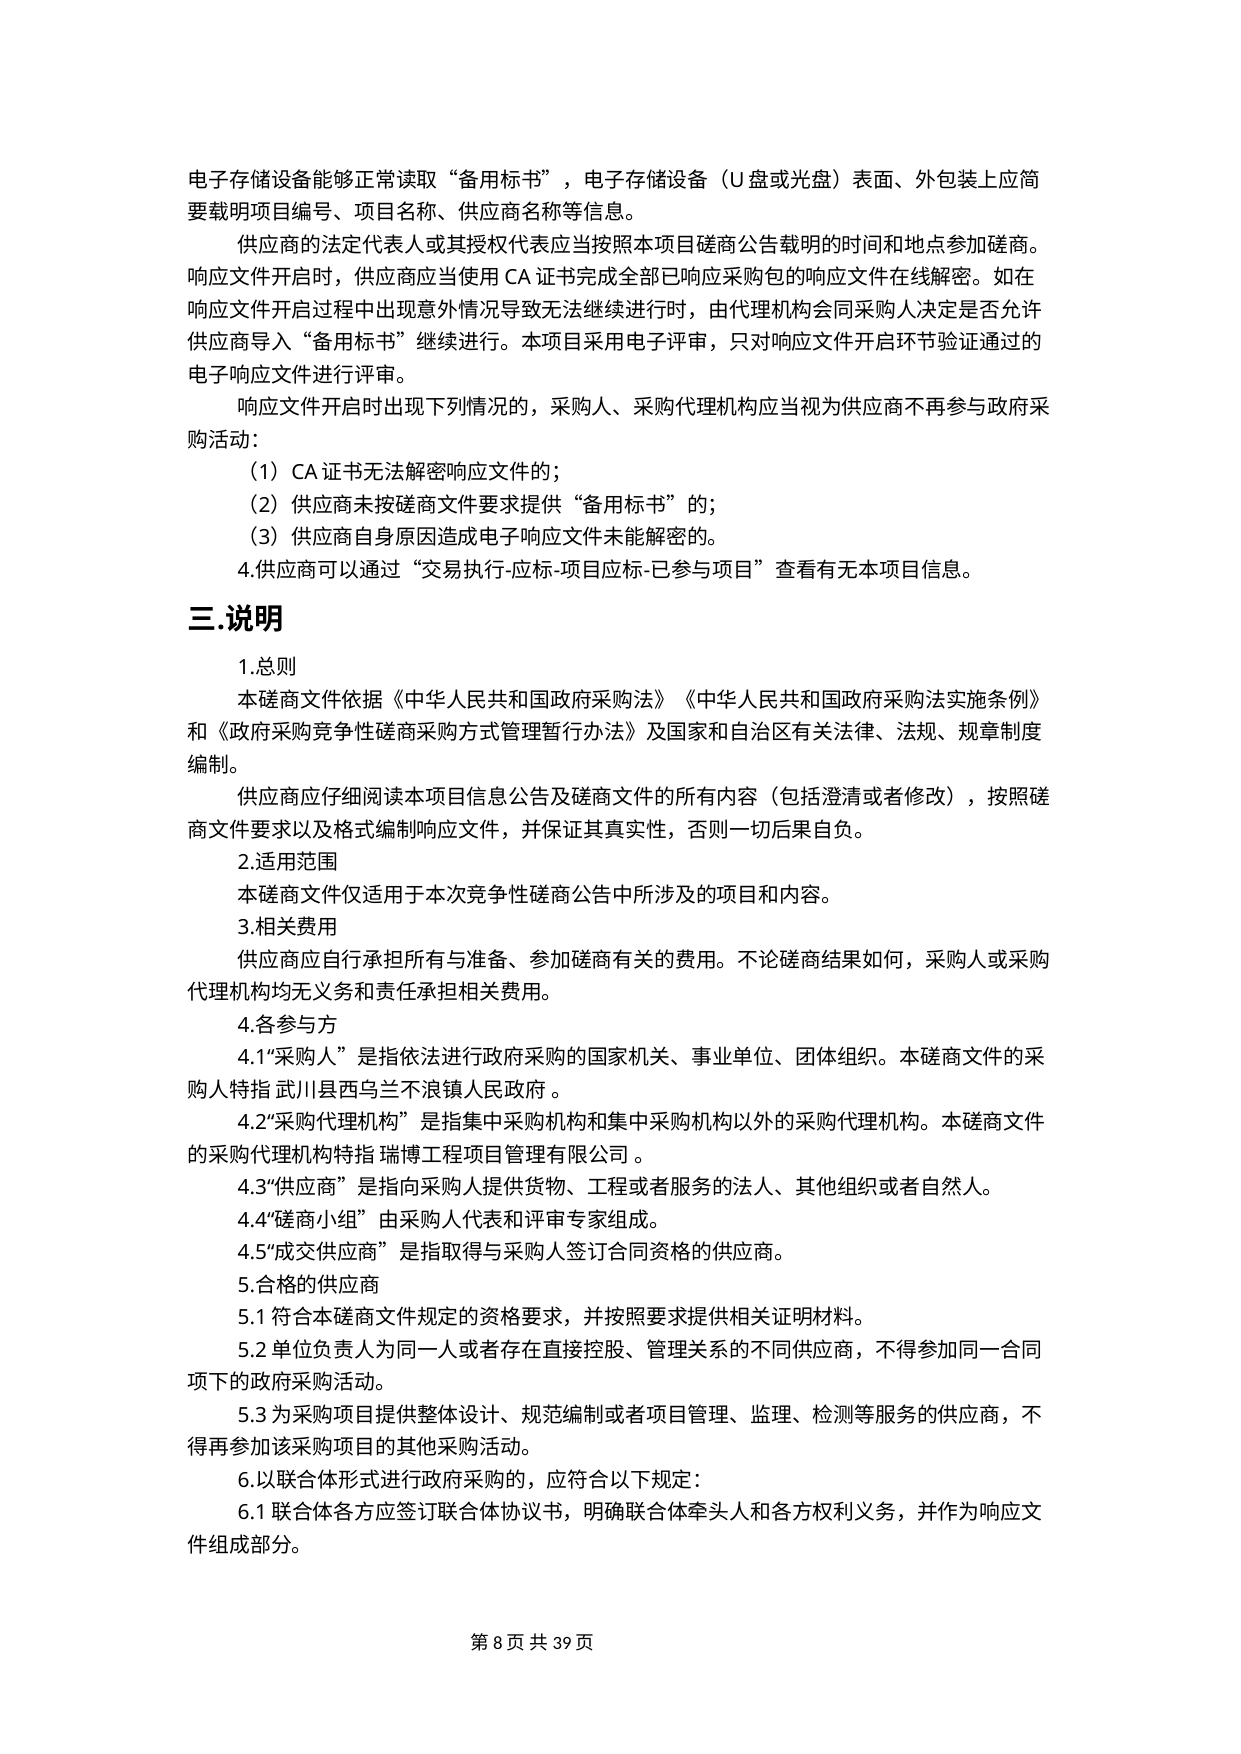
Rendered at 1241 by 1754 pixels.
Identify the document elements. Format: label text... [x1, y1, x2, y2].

text 4.5“成交供应商”是指取得与采购人签订合同资格的供应商。 [187, 1234, 1053, 1267]
text 本磋商文件仅适用于本次竞争性磋商公告中所涉及的项目和内容。 [187, 877, 1053, 909]
text 4.供应商可以通过“交易执行-应标-项目应标-已参与项目”查看有无本项目信息。 [187, 552, 1053, 584]
text 响应文件开启时出现下列情况的，采购人、采购代理机构应当视为供应商不再参与政府采购活动： [187, 389, 1053, 454]
text （2）供应商未按磋商文件要求提供“备用标书”的； [187, 487, 1053, 519]
text 供应商应仔细阅读本项目信息公告及磋商文件的所有内容（包括澄清或者修改），按照磋商文件要求以及格式编制响应文件，并保证其真实性，否则一切后果自负。 [187, 779, 1053, 844]
text 4.3“供应商”是指向采购人提供货物、工程或者服务的法人、其他组织或者自然人。 [187, 1169, 1053, 1202]
text 3.相关费用 [187, 909, 1053, 942]
text 供应商应自行承担所有与准备、参加磋商有关的费用。不论磋商结果如何，采购人或采购代理机构均无义务和责任承担相关费用。 [187, 942, 1053, 1007]
text 6.以联合体形式进行政府采购的，应符合以下规定： [187, 1462, 1053, 1494]
text 5.3为采购项目提供整体设计、规范编制或者项目管理、监理、检测等服务的供应商，不得再参加该采购项目的其他采购活动。 [187, 1397, 1053, 1462]
text 5.2单位负责人为同一人或者存在直接控股、管理关系的不同供应商，不得参加同一合同项下的政府采购活动。 [187, 1332, 1053, 1397]
text 4.各参与方 [187, 1007, 1053, 1039]
text 2.适用范围 [187, 844, 1053, 877]
text （1）CA证书无法解密响应文件的； [187, 454, 1053, 487]
text 本磋商文件依据《中华人民共和国政府采购法》《中华人民共和国政府采购法实施条例》和《政府采购竞争性磋商采购方式管理暂行办法》及国家和自治区有关法律、法规、规章制度编制。 [187, 682, 1053, 779]
text 三.说明 [187, 584, 1053, 649]
text 供应商的法定代表人或其授权代表应当按照本项目磋商公告载明的时间和地点参加磋商。响应文件开启时，供应商应当使用CA证书完成全部已响应采购包的响应文件在线解密。如在响应文件开启过程中出现意外情况导致无法继续进行时，由代理机构会同采购人决定是否允许供应商导入“备用标书”继续进行。本项目采用电子评审，只对响应文件开启环节验证通过的电子响应文件进行评审。 [187, 227, 1053, 389]
text 4.2“采购代理机构”是指集中采购机构和集中采购机构以外的采购代理机构。本磋商文件的采购代理机构特指 瑞博工程项目管理有限公司 。 [187, 1104, 1053, 1169]
text 5.1符合本磋商文件规定的资格要求，并按照要求提供相关证明材料。 [187, 1299, 1053, 1332]
text （3）供应商自身原因造成电子响应文件未能解密的。 [187, 519, 1053, 552]
text 1.总则 [187, 649, 1053, 682]
text 6.1联合体各方应签订联合体协议书，明确联合体牵头人和各方权利义务，并作为响应文件组成部分。 [187, 1494, 1053, 1559]
text 5.合格的供应商 [187, 1267, 1053, 1299]
text 4.4“磋商小组”由采购人代表和评审专家组成。 [187, 1202, 1053, 1234]
text 4.1“采购人”是指依法进行政府采购的国家机关、事业单位、团体组织。本磋商文件的采购人特指 武川县西乌兰不浪镇人民政府 。 [187, 1039, 1053, 1104]
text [187, 162, 1053, 227]
